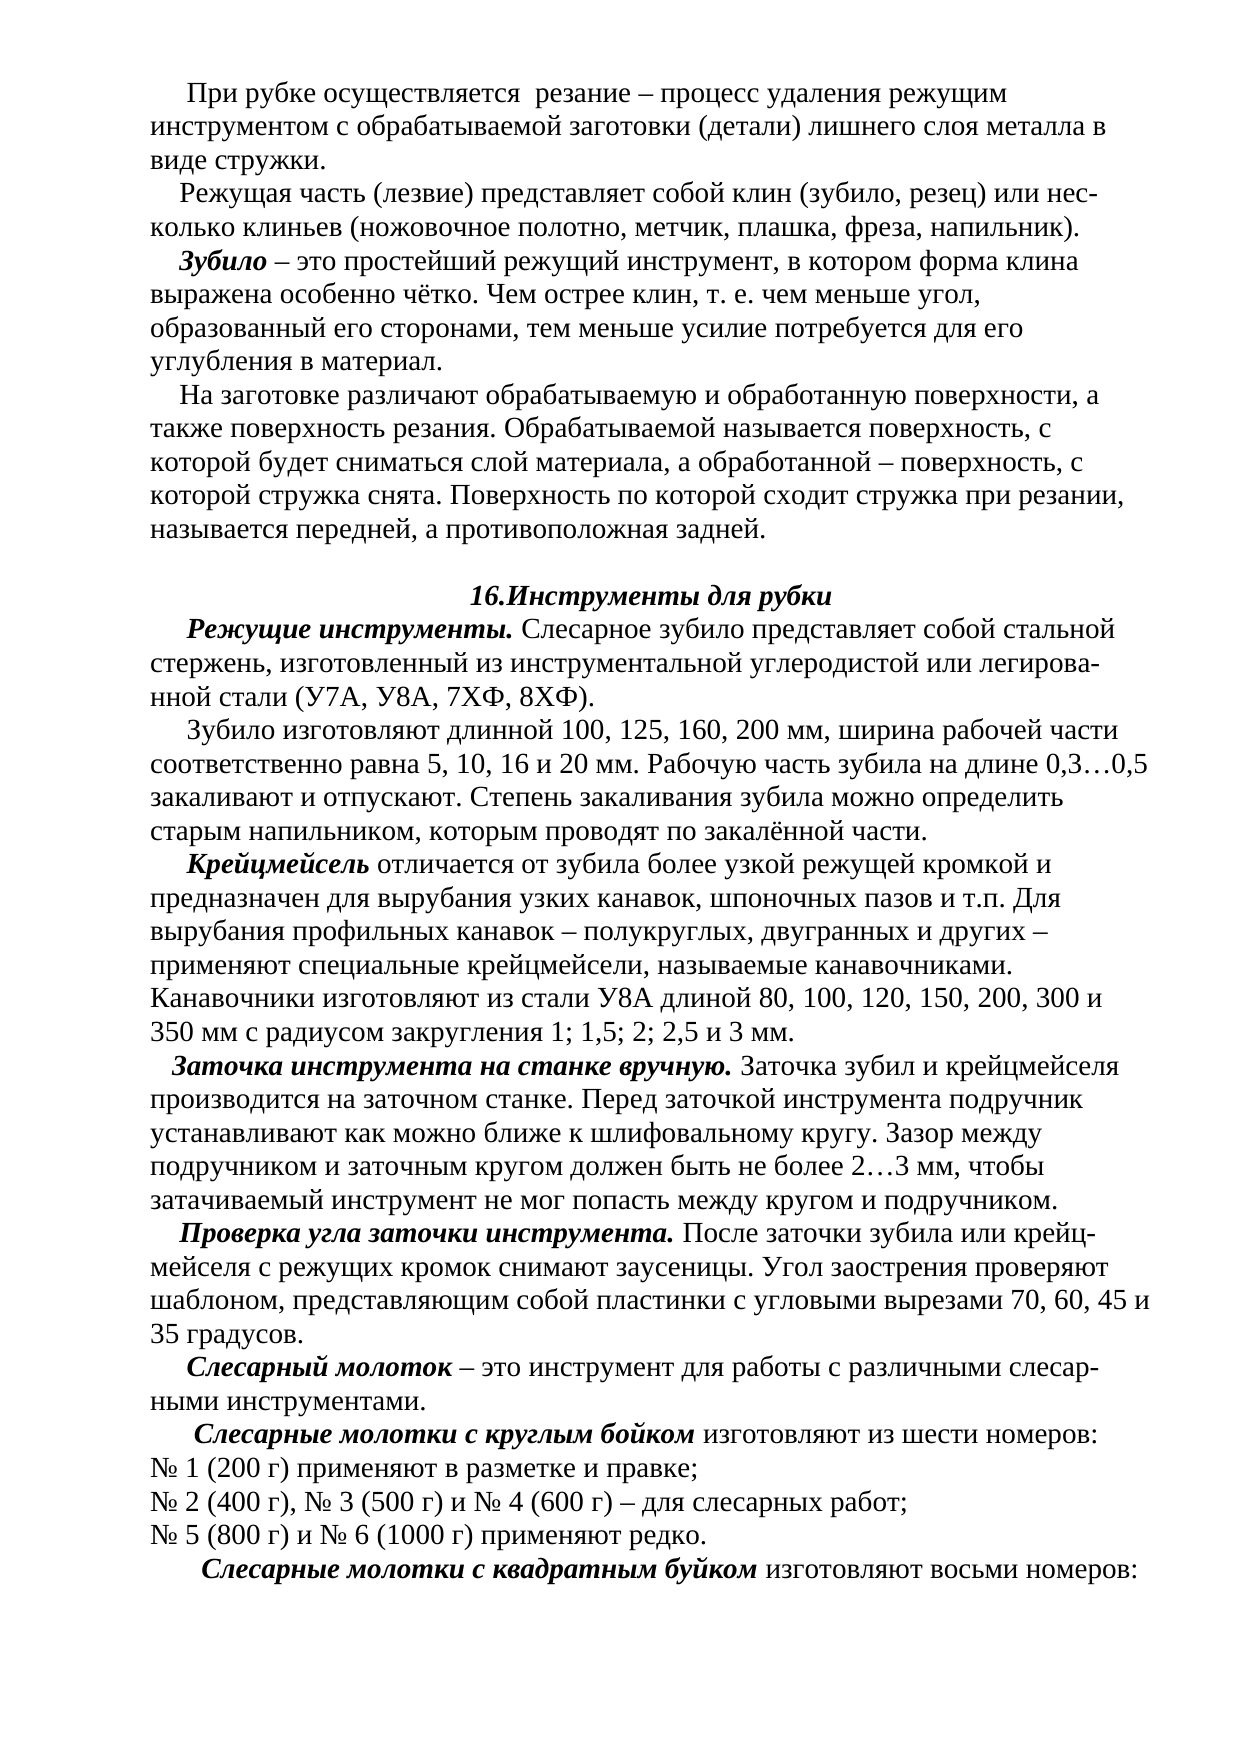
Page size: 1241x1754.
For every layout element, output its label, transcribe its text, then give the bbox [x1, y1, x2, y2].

text № 5 (800 г) и № 6 (1000 г) применяют редко. [150, 1517, 1152, 1551]
text Проверка угла заточки инструмента. После заточки зубила или крейц-мейселя с режущих кромок снимают заусеницы. Угол заострения проверяют шаблоном, представляющим собой пластинки с угловыми вырезами 70, 60, 45 и 35 градусов. [150, 1215, 1152, 1349]
text Слесарные молотки с круглым бойком изготовляют из шести номеров: [150, 1417, 1152, 1450]
text № 2 (400 г), № 3 (500 г) и № 4 (600 г) – для слесарных работ; [150, 1484, 1152, 1517]
text Зубило – это простейший режущий инструмент, в котором форма клина выражена особенно чётко. Чем острее клин, т. е. чем меньше угол, образованный его сторонами, тем меньше усилие потребуется для его углубления в материал. [150, 243, 1152, 377]
text Слесарный молоток – это инструмент для работы с различными слесар-ными инструментами. [150, 1349, 1152, 1417]
text Слесарные молотки с квадратным буйком изготовляют восьми номеров: [150, 1551, 1152, 1584]
text Заточка инструмента на станке вручную. Заточка зубил и крейцмейселя производится на заточном станке. Перед заточкой инструмента подручник устанавливают как можно ближе к шлифовальному кругу. Зазор между подручником и заточным кругом должен быть не более 2…3 мм, чтобы затачиваемый инструмент не мог попасть между кругом и подручником. [150, 1048, 1152, 1215]
text Крейцмейсель отличается от зубила более узкой режущей кромкой и предназначен для вырубания узких канавок, шпоночных пазов и т.п. Для вырубания профильных канавок – полукруглых, двугранных и других – применяют специальные крейцмейсели, называемые канавочниками. Канавочники изготовляют из стали У8А длиной 80, 100, 120, 150, 200, 300 и 350 мм с радиусом закругления 1; 1,5; 2; 2,5 и 3 мм. [150, 846, 1152, 1048]
text Режущая часть (лезвие) представляет собой клин (зубило, резец) или нес- [150, 176, 1152, 209]
text № 1 (200 г) применяют в разметке и правке; [150, 1450, 1152, 1484]
text Зубило изготовляют длинной 100, 125, 160, 200 мм, ширина рабочей части соответственно равна 5, 10, 16 и 20 мм. Рабочую часть зубила на длине 0,3…0,5 закаливают и отпускают. Степень закаливания зубила можно определить старым напильником, которым проводят по закалённой части. [150, 712, 1152, 846]
subtitle 16.Инструменты для рубки [150, 578, 1152, 612]
text При рубке осуществляется резание – процесс удаления режущим инструментом с обрабатываемой заготовки (детали) лишнего слоя металла в виде стружки. [150, 75, 1152, 176]
text колько клиньев (ножовочное полотно, метчик, плашка, фреза, напильник). [150, 209, 1152, 243]
text Режущие инструменты. Слесарное зубило представляет собой стальной стержень, изготовленный из инструментальной углеродистой или легирова- нной стали (У7А, У8А, 7ХФ, 8ХФ). [150, 612, 1152, 712]
text На заготовке различают обрабатываемую и обработанную поверхности, а также поверхность резания. Обрабатываемой называется поверхность, с которой будет сниматься слой материала, а обработанной – поверхность, с которой стружка снята. Поверхность по которой сходит стружка при резании, называется передней, а противоположная задней. [150, 377, 1152, 544]
